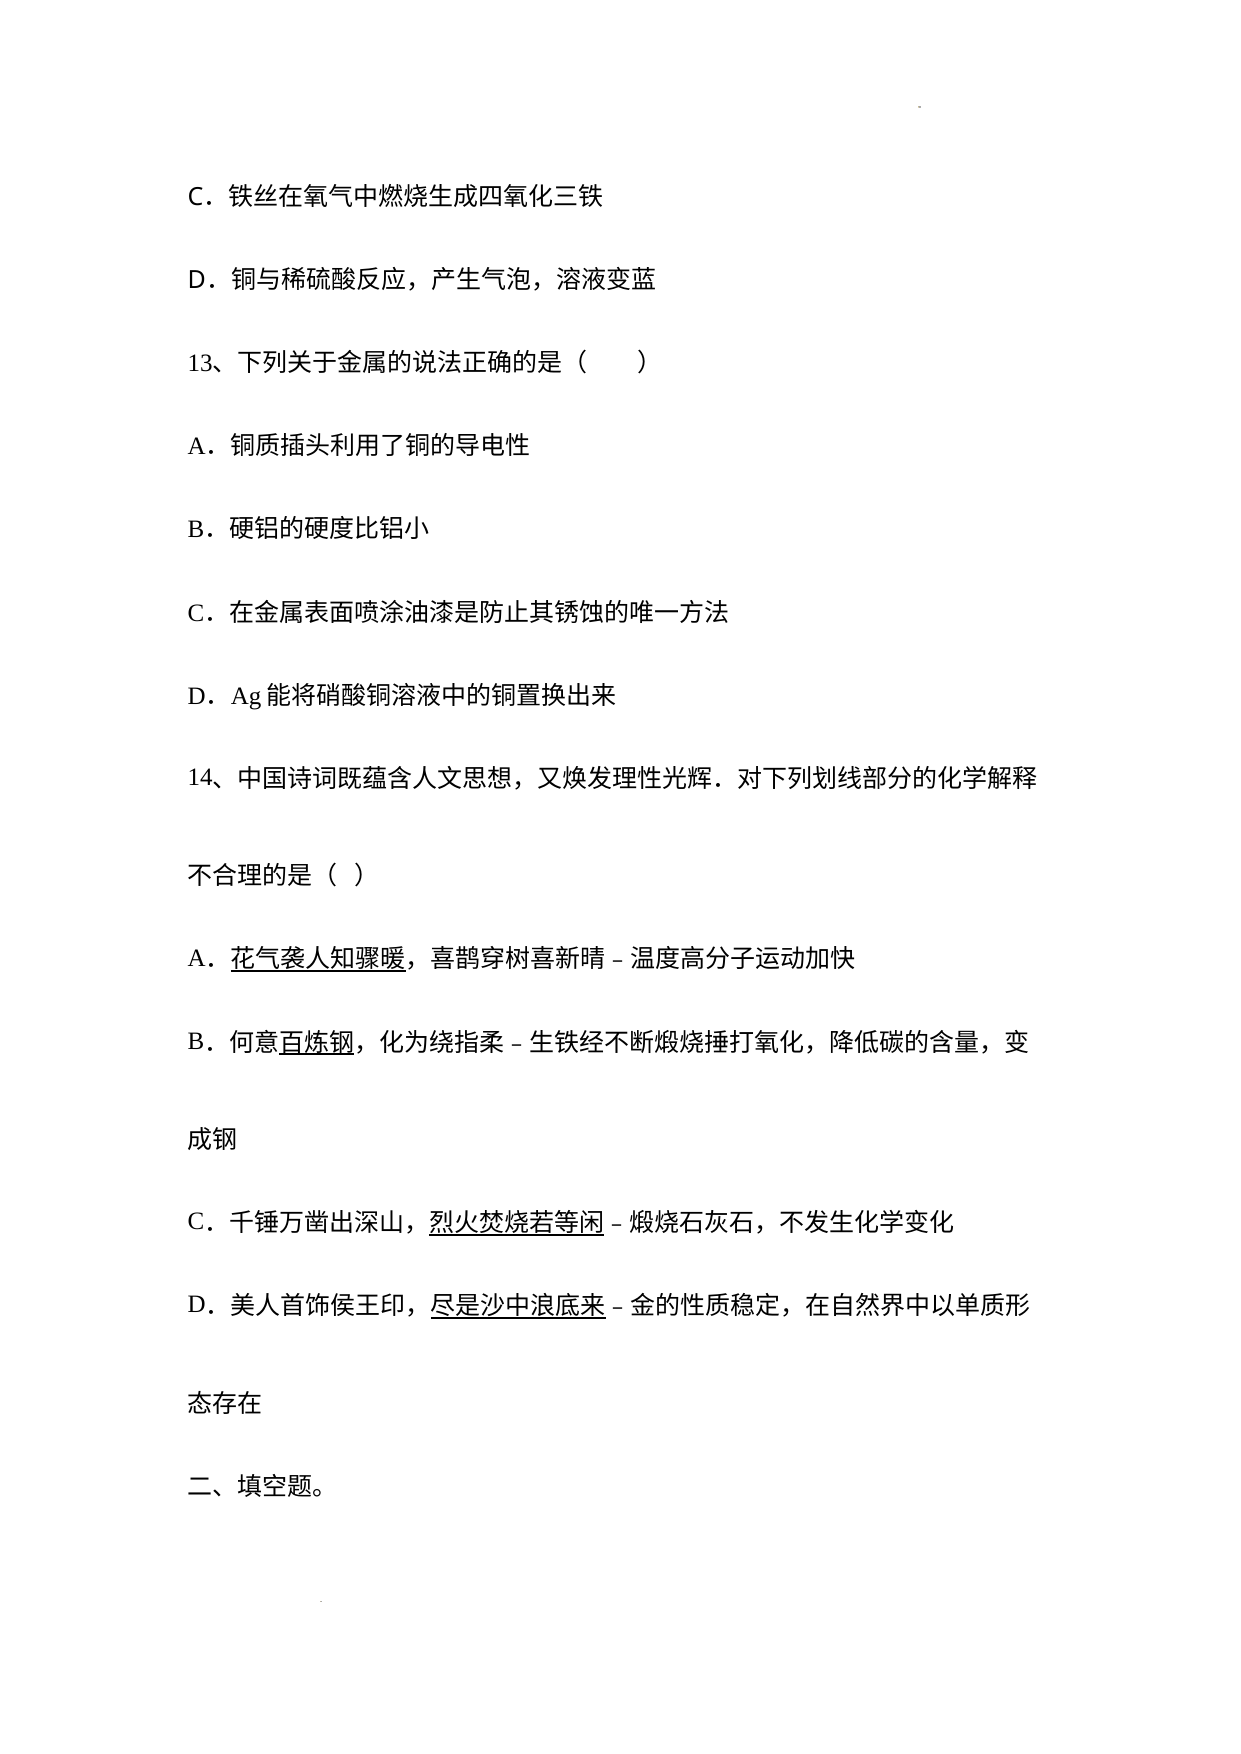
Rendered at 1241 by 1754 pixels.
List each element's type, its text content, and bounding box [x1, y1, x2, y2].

text 二、填空题。 [187, 1452, 1053, 1517]
text B．何意百炼钢，化为绕指柔﹣生铁经不断煅烧捶打氧化，降低碳的含量，变成钢 [187, 1008, 1053, 1170]
text D．铜与稀硫酸反应，产生气泡，溶液变蓝 [187, 245, 1053, 310]
text C．千锤万凿出深山，烈火焚烧若等闲﹣煅烧石灰石，不发生化学变化 [187, 1188, 1053, 1253]
text D．美人首饰侯王印，尽是沙中浪底来﹣金的性质稳定，在自然界中以单质形态存在 [187, 1271, 1053, 1434]
text D．Ag能将硝酸铜溶液中的铜置换出来 [187, 661, 1053, 726]
text C．铁丝在氧气中燃烧生成四氧化三铁 [187, 162, 1053, 227]
text A．花气袭人知骤暖，喜鹊穿树喜新晴﹣温度高分子运动加快 [187, 924, 1053, 989]
text B．硬铝的硬度比铝小 [187, 494, 1053, 559]
text 14、中国诗词既蕴含人文思想，又焕发理性光辉．对下列划线部分的化学解释不合理的是（ ） [187, 744, 1053, 906]
text A．铜质插头利用了铜的导电性 [187, 411, 1053, 476]
text C．在金属表面喷涂油漆是防止其锈蚀的唯一方法 [187, 578, 1053, 643]
text 13、下列关于金属的说法正确的是（ ） [187, 328, 1053, 393]
